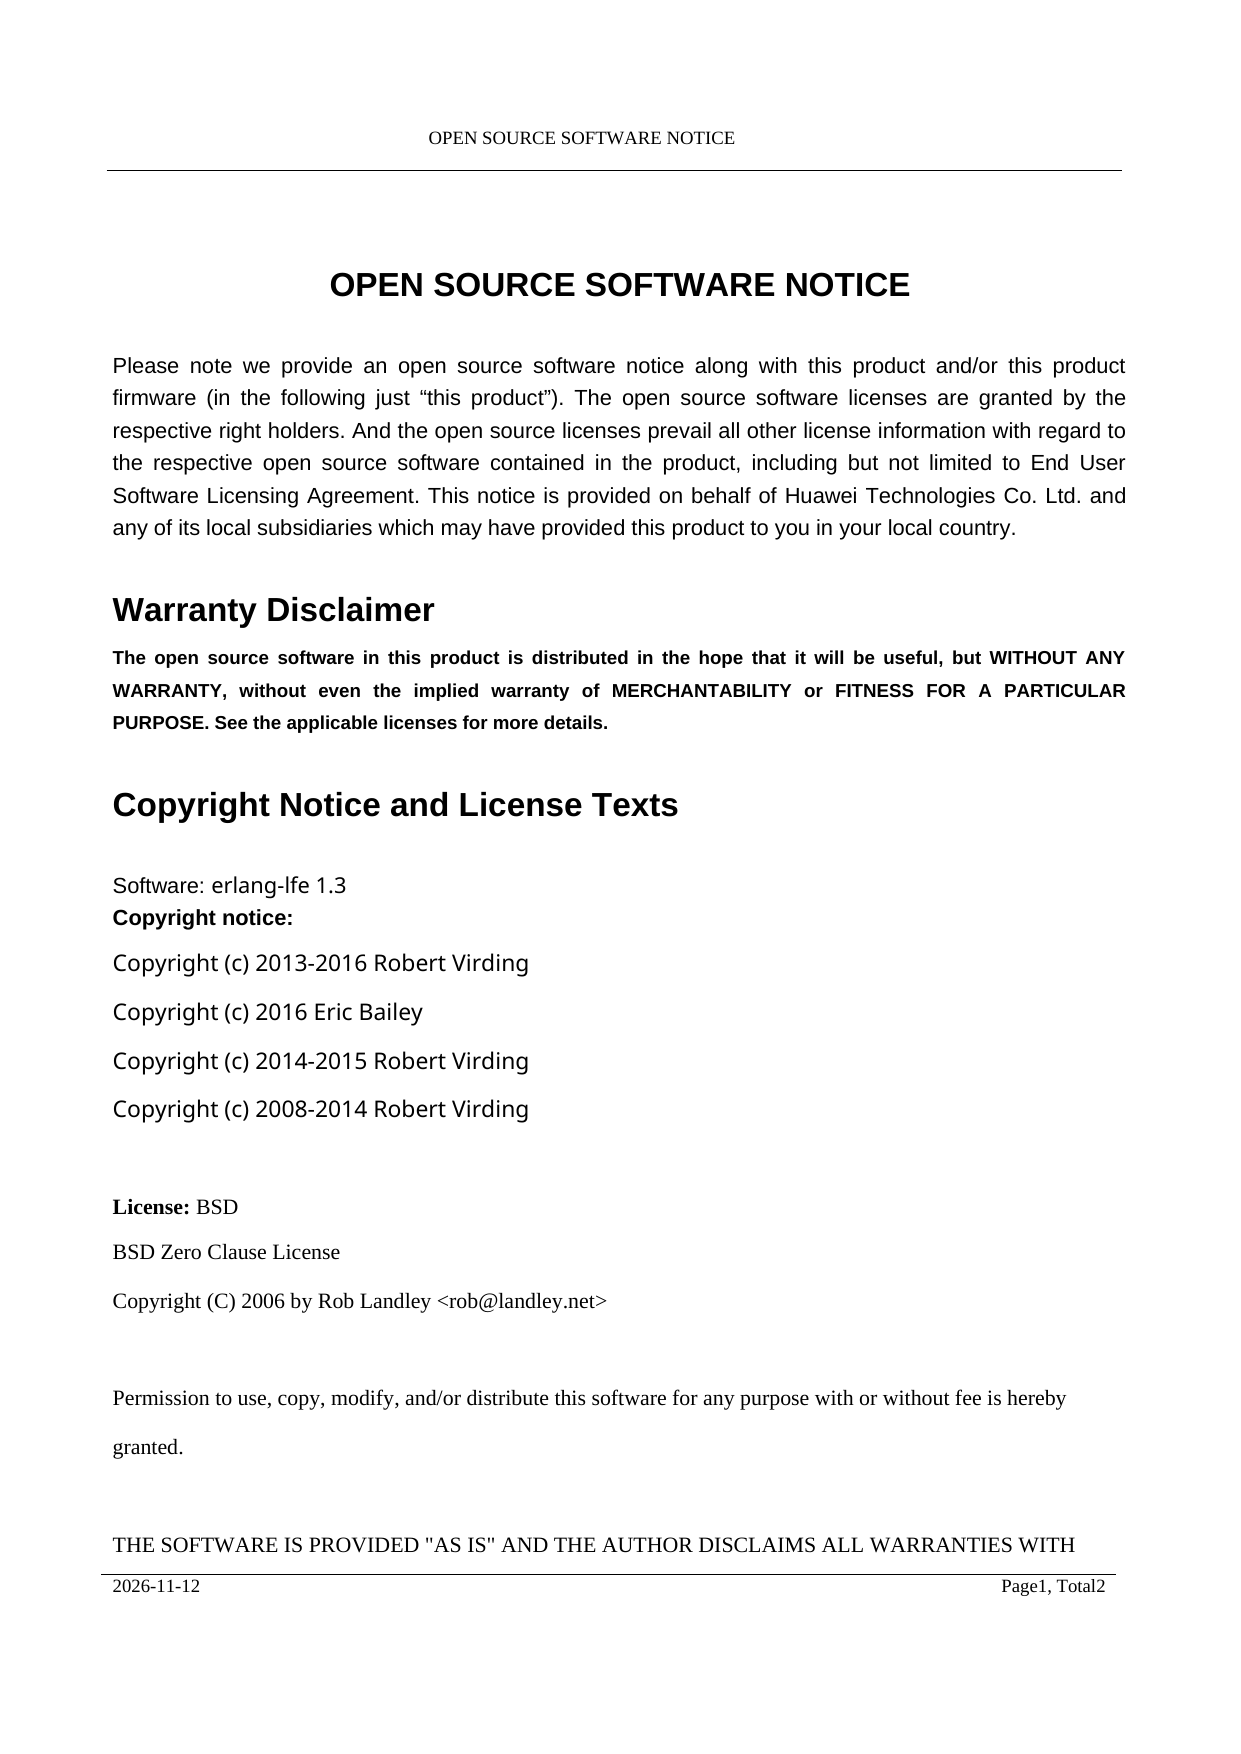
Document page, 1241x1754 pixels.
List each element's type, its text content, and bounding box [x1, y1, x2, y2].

text Copyright Notice and License Texts [112, 771, 1128, 836]
text Software: erlang-lfe 1.3 [112, 869, 1128, 901]
text License: BSD [112, 1190, 1128, 1223]
text The open source software in this product is distributed in the hope that it will be useful, but WITHOUT ANY WARRANTY, without even the implied warranty of MERCHANTABILITY or FITNESS FOR A PARTICULAR PURPOSE. See the applicable licenses for more details. [112, 641, 1128, 739]
text OPEN SOURCE SOFTWARE NOTICE [112, 251, 1128, 316]
text Please note we provide an open source software notice along with this product and/or this product firmware (in the following just “this product”). The open source software licenses are granted by the respective right holders. And the open source licenses prevail all other license information with regard to the respective open source software contained in the product, including but not limited to End User Software Licensing Agreement. This notice is provided on behalf of Huawei Technologies Co. Ltd. and any of its local subsidiaries which may have provided this product to you in your local country. [112, 349, 1128, 544]
text Warranty Disclaimer [112, 576, 1128, 641]
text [112, 1235, 1128, 1560]
text Copyright notice: [112, 901, 1128, 934]
text Copyright (c) 2013-2016 Robert Virding Copyright (c) 2016 Eric Bailey Copyright (c) 2014-2015 Robert Virding Copyright (c) 2008-2014 Robert Virding [112, 947, 1128, 1174]
